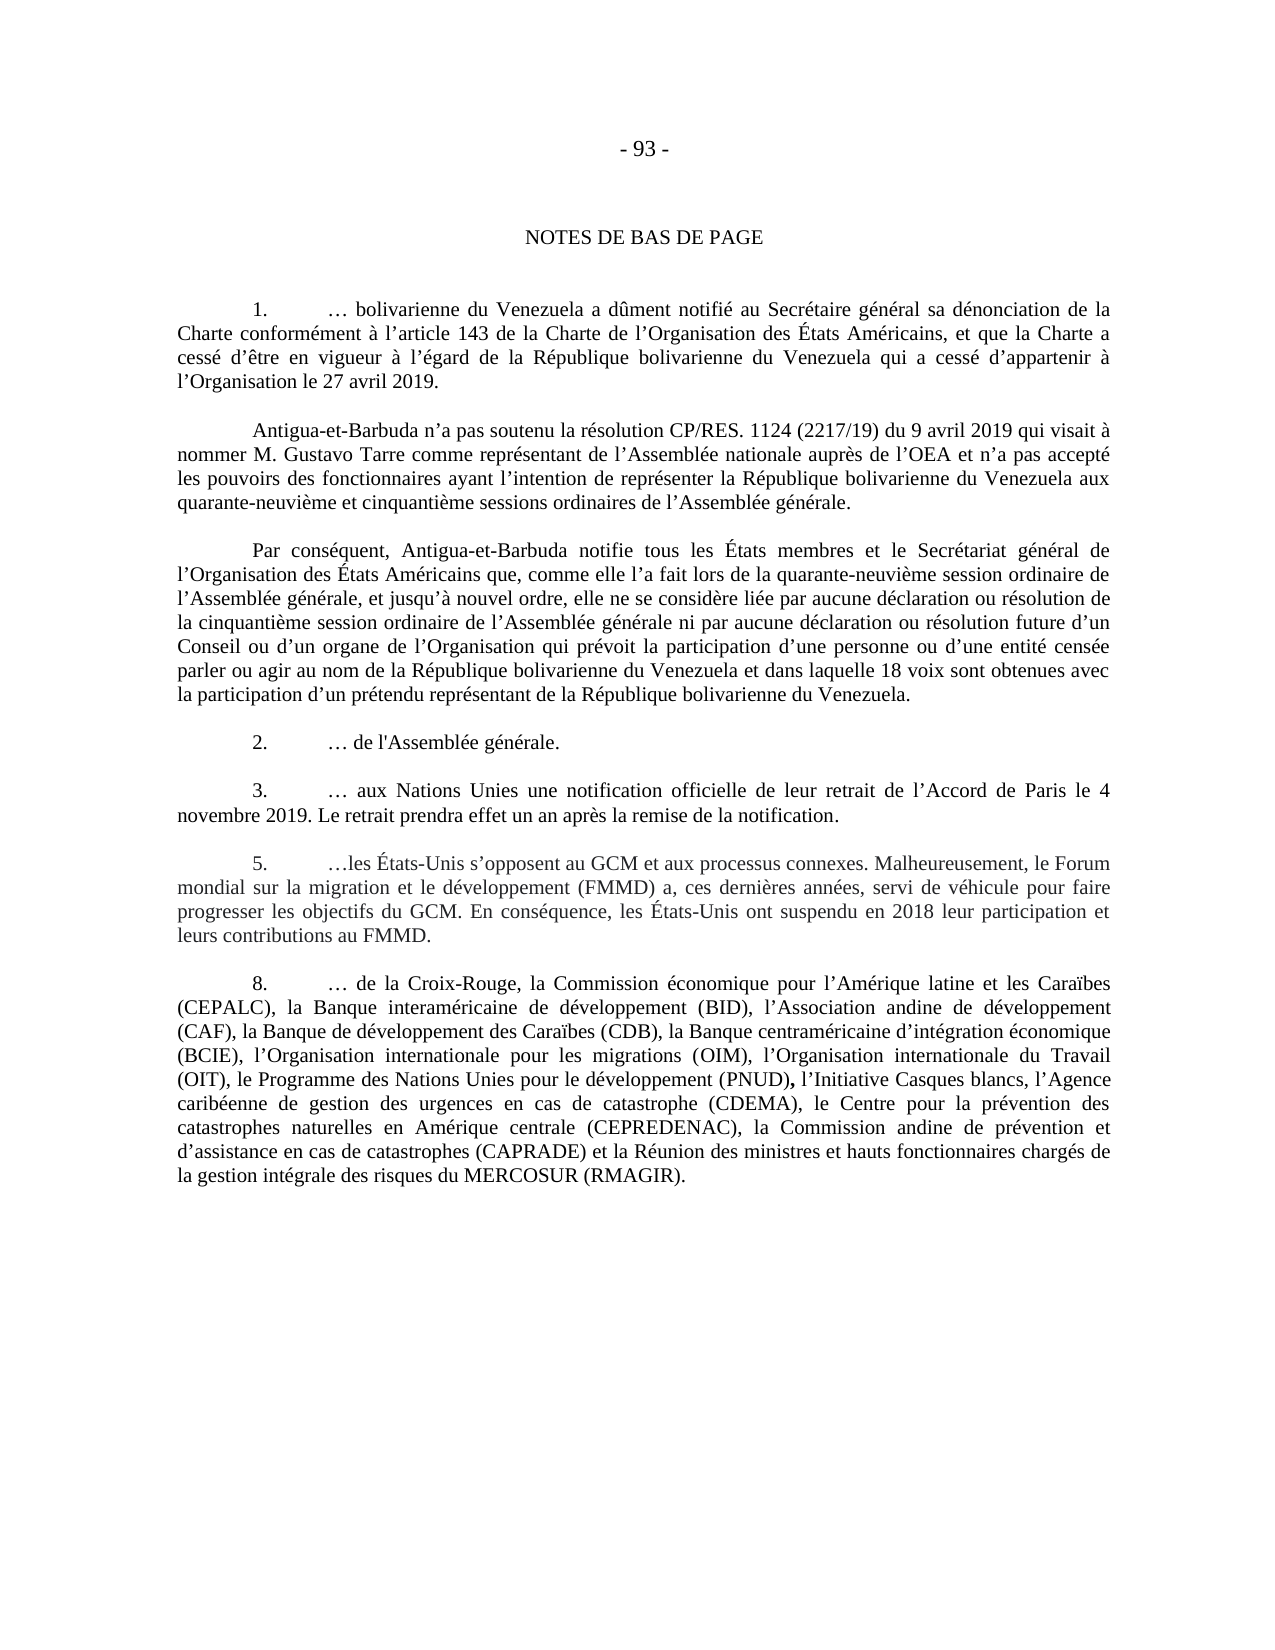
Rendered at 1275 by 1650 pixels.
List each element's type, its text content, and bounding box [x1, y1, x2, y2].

text Antigua-et-Barbuda n’a pas soutenu la résolution CP/RES. 1124 (2217/19) du 9 avril 2019 qui visait à nommer M. Gustavo Tarre comme représentant de l’Assemblée nationale auprès de l’OEA et n’a pas accepté les pouvoirs des fonctionnaires ayant l’intention de représenter la République bolivarienne du Venezuela aux quarante-neuvième et cinquantième sessions ordinaires de l’Assemblée générale. [177, 417, 1111, 514]
text 1. … bolivarienne du Venezuela a dûment notifié au Secrétaire général sa dénonciation de la Charte conformément à l’article 143 de la Charte de l’Organisation des États Américains, et que la Charte a cessé d’être en vigueur à l’égard de la République bolivarienne du Venezuela qui a cessé d’appartenir à l’Organisation le 27 avril 2019. [177, 297, 1111, 393]
text 3. … aux Nations Unies une notification officielle de leur retrait de l’Accord de Paris le 4 novembre 2019. Le retrait prendra effet un an après la remise de la notification. [177, 778, 1111, 827]
text NOTES DE BAS DE PAGE [177, 225, 1111, 249]
text Par conséquent, Antigua-et-Barbuda notifie tous les États membres et le Secrétariat général de l’Organisation des États Américains que, comme elle l’a fait lors de la quarante-neuvième session ordinaire de l’Assemblée générale, et jusqu’à nouvel ordre, elle ne se considère liée par aucune déclaration ou résolution de la cinquantième session ordinaire de l’Assemblée générale ni par aucune déclaration ou résolution future d’un Conseil ou d’un organe de l’Organisation qui prévoit la participation d’une personne ou d’une entité censée parler ou agir au nom de la République bolivarienne du Venezuela et dans laquelle 18 voix sont obtenues avec la participation d’un prétendu représentant de la République bolivarienne du Venezuela. [177, 538, 1111, 706]
text 2. … de l'Assemblée générale. [177, 730, 1111, 754]
text 5. …les États-Unis s’opposent au GCM et aux processus connexes. Malheureusement, le Forum mondial sur la migration et le développement (FMMD) a, ces dernières années, servi de véhicule pour faire progresser les objectifs du GCM. En conséquence, les États-Unis ont suspendu en 2018 leur participation et leurs contributions au FMMD. [177, 851, 1111, 947]
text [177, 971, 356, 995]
